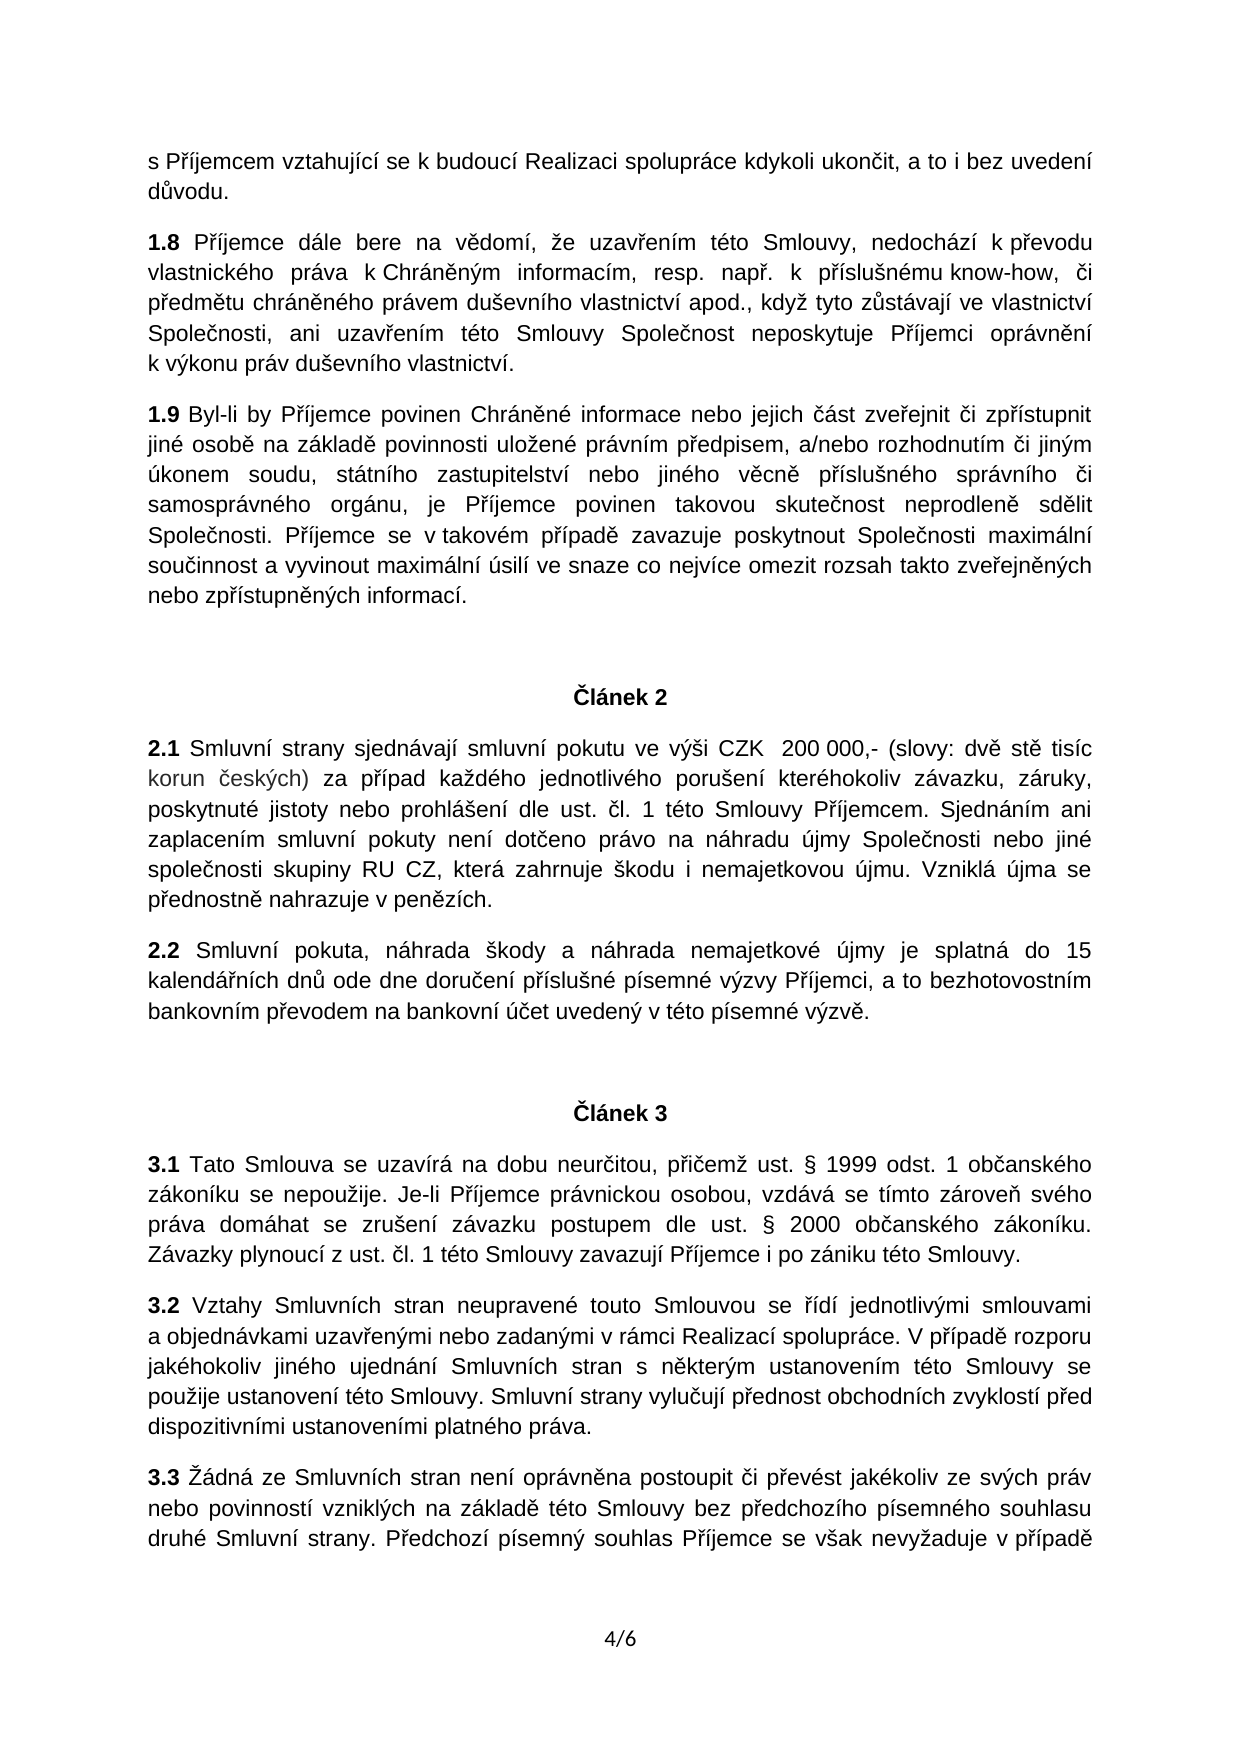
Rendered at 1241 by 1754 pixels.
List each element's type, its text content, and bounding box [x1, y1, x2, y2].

text 2.1 Smluvní strany sjednávají smluvní pokutu ve výši CZK 200 000,- (slovy: dvě stě tisíc korun českých) za případ každého jednotlivého porušení kteréhokoliv závazku, záruky, poskytnuté jistoty nebo prohlášení dle ust. čl. 1 této Smlouvy Příjemcem. Sjednáním ani zaplacením smluvní pokuty není dotčeno právo na náhradu újmy Společnosti nebo jiné společnosti skupiny RU CZ, která zahrnuje škodu i nemajetkovou újmu. Vzniklá újma se přednostně nahrazuje v penězích. [148, 735, 1093, 912]
text 3.2 Vztahy Smluvních stran neupravené touto Smlouvou se řídí jednotlivými smlouvami a objednávkami uzavřenými nebo zadanými v rámci Realizací spolupráce. V případě rozporu jakéhokoliv jiného ujednání Smluvních stran s některým ustanovením této Smlouvy se použije ustanovení této Smlouvy. Smluvní strany vylučují přednost obchodních zvyklostí před dispozitivními ustanoveními platného práva. [148, 1292, 1093, 1439]
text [148, 1464, 1093, 1551]
text Článek 3 [148, 1100, 1093, 1126]
text 1.9 Byl-li by Příjemce povinen Chráněné informace nebo jejich část zveřejnit či zpřístupnit jiné osobě na základě povinnosti uložené právním předpisem, a/nebo rozhodnutím či jiným úkonem soudu, státního zastupitelství nebo jiného věcně příslušného správního či samosprávného orgánu, je Příjemce povinen takovou skutečnost neprodleně sdělit Společnosti. Příjemce se v takovém případě zavazuje poskytnout Společnosti maximální součinnost a vyvinout maximální úsilí ve snaze co nejvíce omezit rozsah takto zveřejněných nebo zpřístupněných informací. [148, 401, 1093, 608]
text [148, 148, 1093, 204]
text 3.1 Tato Smlouva se uzavírá na dobu neurčitou, přičemž ust. § 1999 odst. 1 občanského zákoníku se nepoužije. Je-li Příjemce právnickou osobou, vzdává se tímto zároveň svého práva domáhat se zrušení závazku postupem dle ust. § 2000 občanského zákoníku. Závazky plynoucí z ust. čl. 1 této Smlouvy zavazují Příjemce i po zániku této Smlouvy. [148, 1151, 1093, 1268]
text Článek 2 [148, 684, 1093, 710]
text 2.2 Smluvní pokuta, náhrada škody a náhrada nemajetkové újmy je splatná do 15 kalendářních dnů ode dne doručení příslušné písemné výzvy Příjemci, a to bezhotovostním bankovním převodem na bankovní účet uvedený v této písemné výzvě. [148, 937, 1093, 1024]
text 1.8 Příjemce dále bere na vědomí, že uzavřením této Smlouvy, nedochází k převodu vlastnického práva k Chráněným informacím, resp. např. k příslušnému know-how, či předmětu chráněného právem duševního vlastnictví apod., když tyto zůstávají ve vlastnictví Společnosti, ani uzavřením této Smlouvy Společnost neposkytuje Příjemci oprávnění k výkonu práv duševního vlastnictví. [148, 229, 1093, 376]
